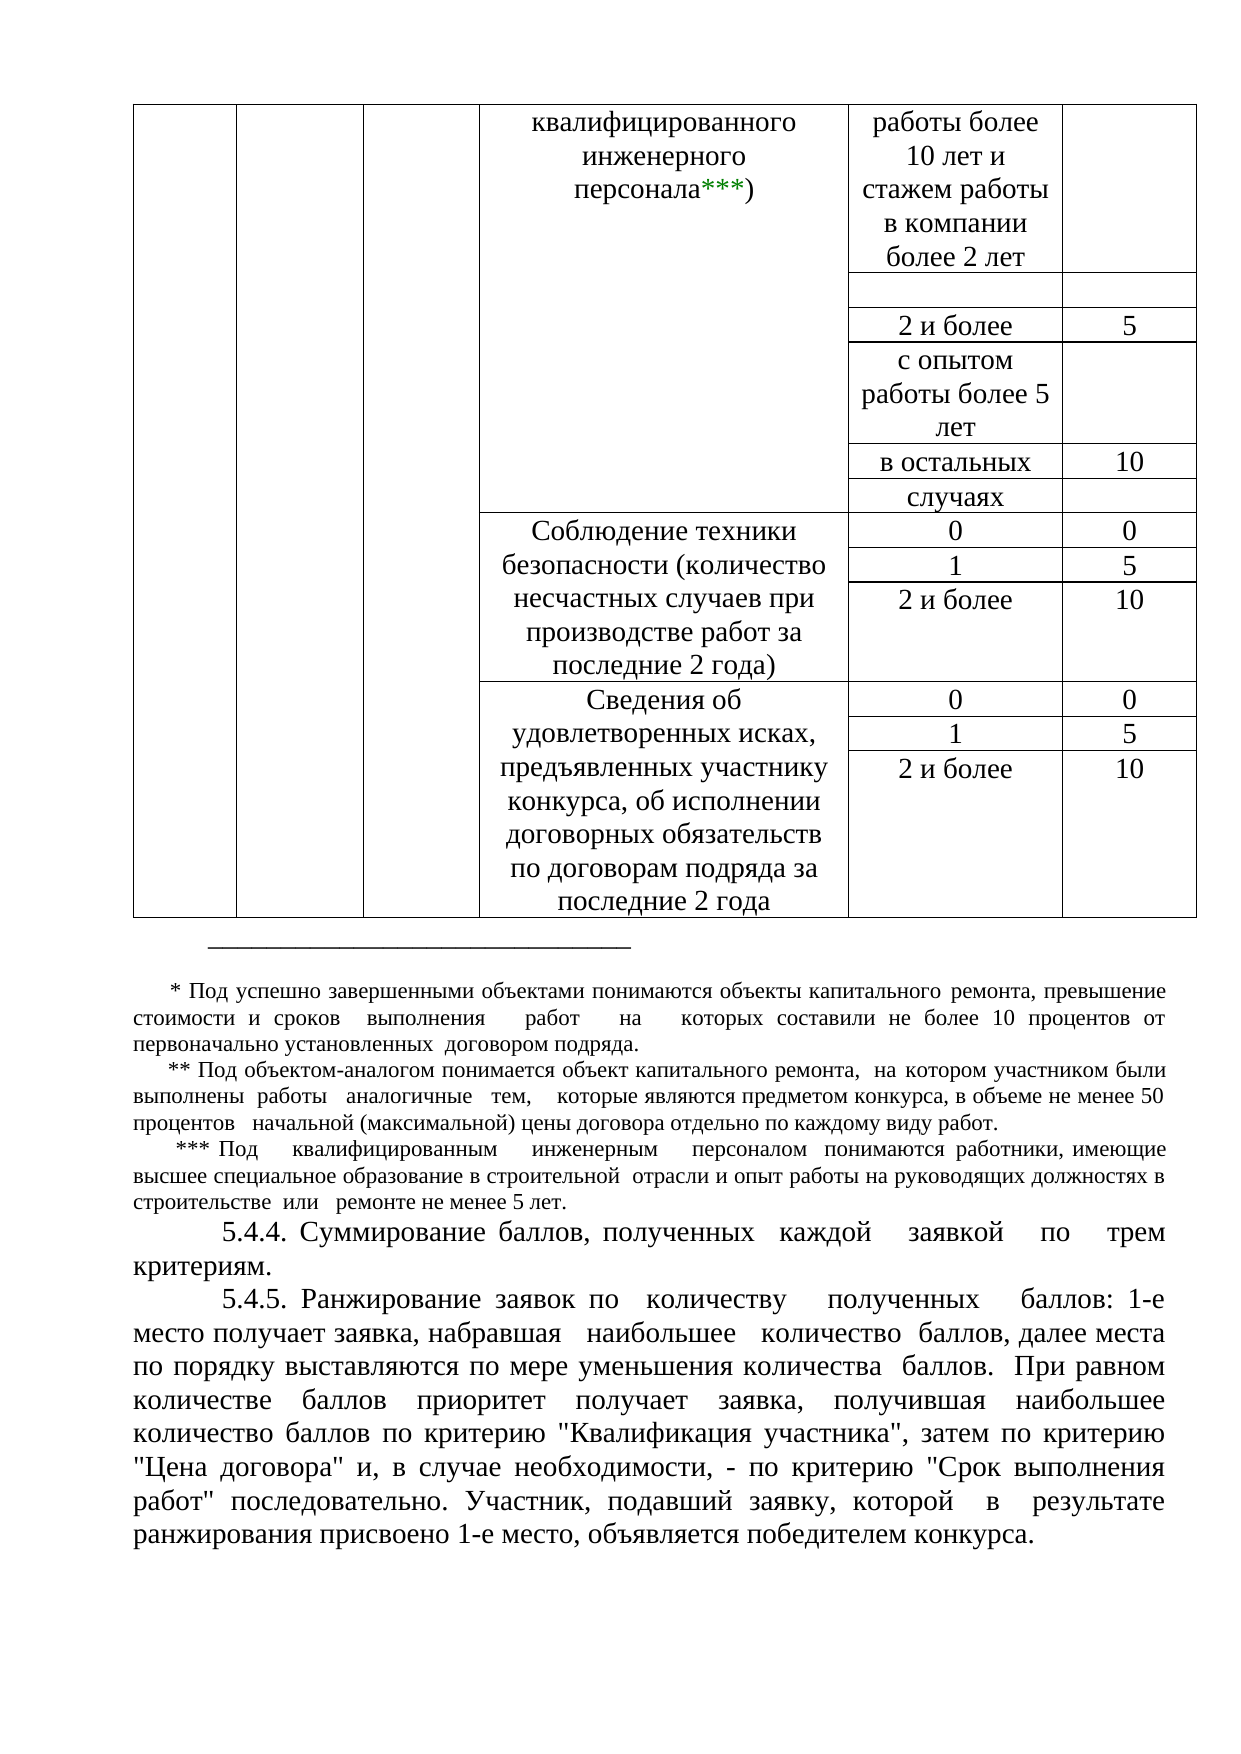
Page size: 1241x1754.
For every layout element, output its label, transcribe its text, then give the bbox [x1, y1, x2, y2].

text _____________________________ [133, 918, 1167, 951]
text 5.4.4. Суммирование баллов, полученных каждой заявкой по трем критериям. [133, 1214, 1167, 1281]
table_cell 1 [849, 548, 1062, 581]
text *** Под квалифицированным инженерным персоналом понимаются работники, имеющие высшее специальное образование в строительной отрасли и опыт работы на руководящих должностях в строительстве или ремонте не менее 5 лет. [133, 1135, 1167, 1214]
table_cell 10 [1063, 444, 1196, 478]
table_cell 2 и более [849, 583, 1062, 681]
table_cell [1063, 273, 1196, 307]
text 5.4.5. Ранжирование заявок по количеству полученных баллов: 1-е место получает заявка, набравшая наибольшее количество баллов, далее места по порядку выставляются по мере уменьшения количества баллов. При равном количестве баллов приоритет получает заявка, получившая наибольшее количество баллов по критерию "Квалификация участника", затем по критерию "Цена договора" и, в случае необходимости, - по критерию "Срок выполнения работ" последовательно. Участник, подавший заявку, которой в результате ранжирования присвоено 1-е место, объявляется победителем конкурса. [133, 1281, 1167, 1550]
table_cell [849, 105, 1062, 272]
table_cell 2 и более [849, 308, 1062, 341]
table_cell случаях [849, 479, 1062, 512]
table_cell 5 [1063, 308, 1196, 341]
table_cell 5 [1063, 717, 1196, 750]
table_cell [480, 105, 848, 512]
table_cell 0 [1063, 682, 1196, 716]
table_cell [849, 273, 1062, 307]
table_cell 2 и более [849, 751, 1062, 917]
table_cell 0 [849, 513, 1062, 547]
text ** Под объектом-аналогом понимается объект капитального ремонта, на котором участником были выполнены работы аналогичные тем, которые являются предметом конкурса, в объеме не менее 50 процентов начальной (максимальной) цены договора отдельно по каждому виду работ. [133, 1056, 1167, 1135]
table_cell 0 [1063, 513, 1196, 547]
table_cell Соблюдение техники безопасности (количество несчастных случаев при производстве работ за последние 2 года) [480, 513, 848, 681]
table_cell в остальных [849, 444, 1062, 478]
table_cell 10 [1063, 583, 1196, 681]
table_cell 10 [1063, 751, 1196, 917]
table_cell Сведения об удовлетворенных исках, предъявленных участнику конкурса, об исполнении договорных обязательств по договорам подряда за последние 2 года [480, 682, 848, 917]
table_cell [1063, 479, 1196, 512]
table_cell 1 [849, 717, 1062, 750]
table_cell 5 [1063, 548, 1196, 581]
table_cell 0 [849, 682, 1062, 716]
table_cell [1063, 343, 1196, 443]
table_cell 0 [1063, 105, 1196, 272]
table_cell с опытом работы более 5 лет [849, 343, 1062, 443]
text * Под успешно завершенными объектами понимаются объекты капитального ремонта, превышение стоимости и сроков выполнения работ на которых составили не более 10 процентов от первоначально установленных договором подряда. [133, 977, 1167, 1056]
